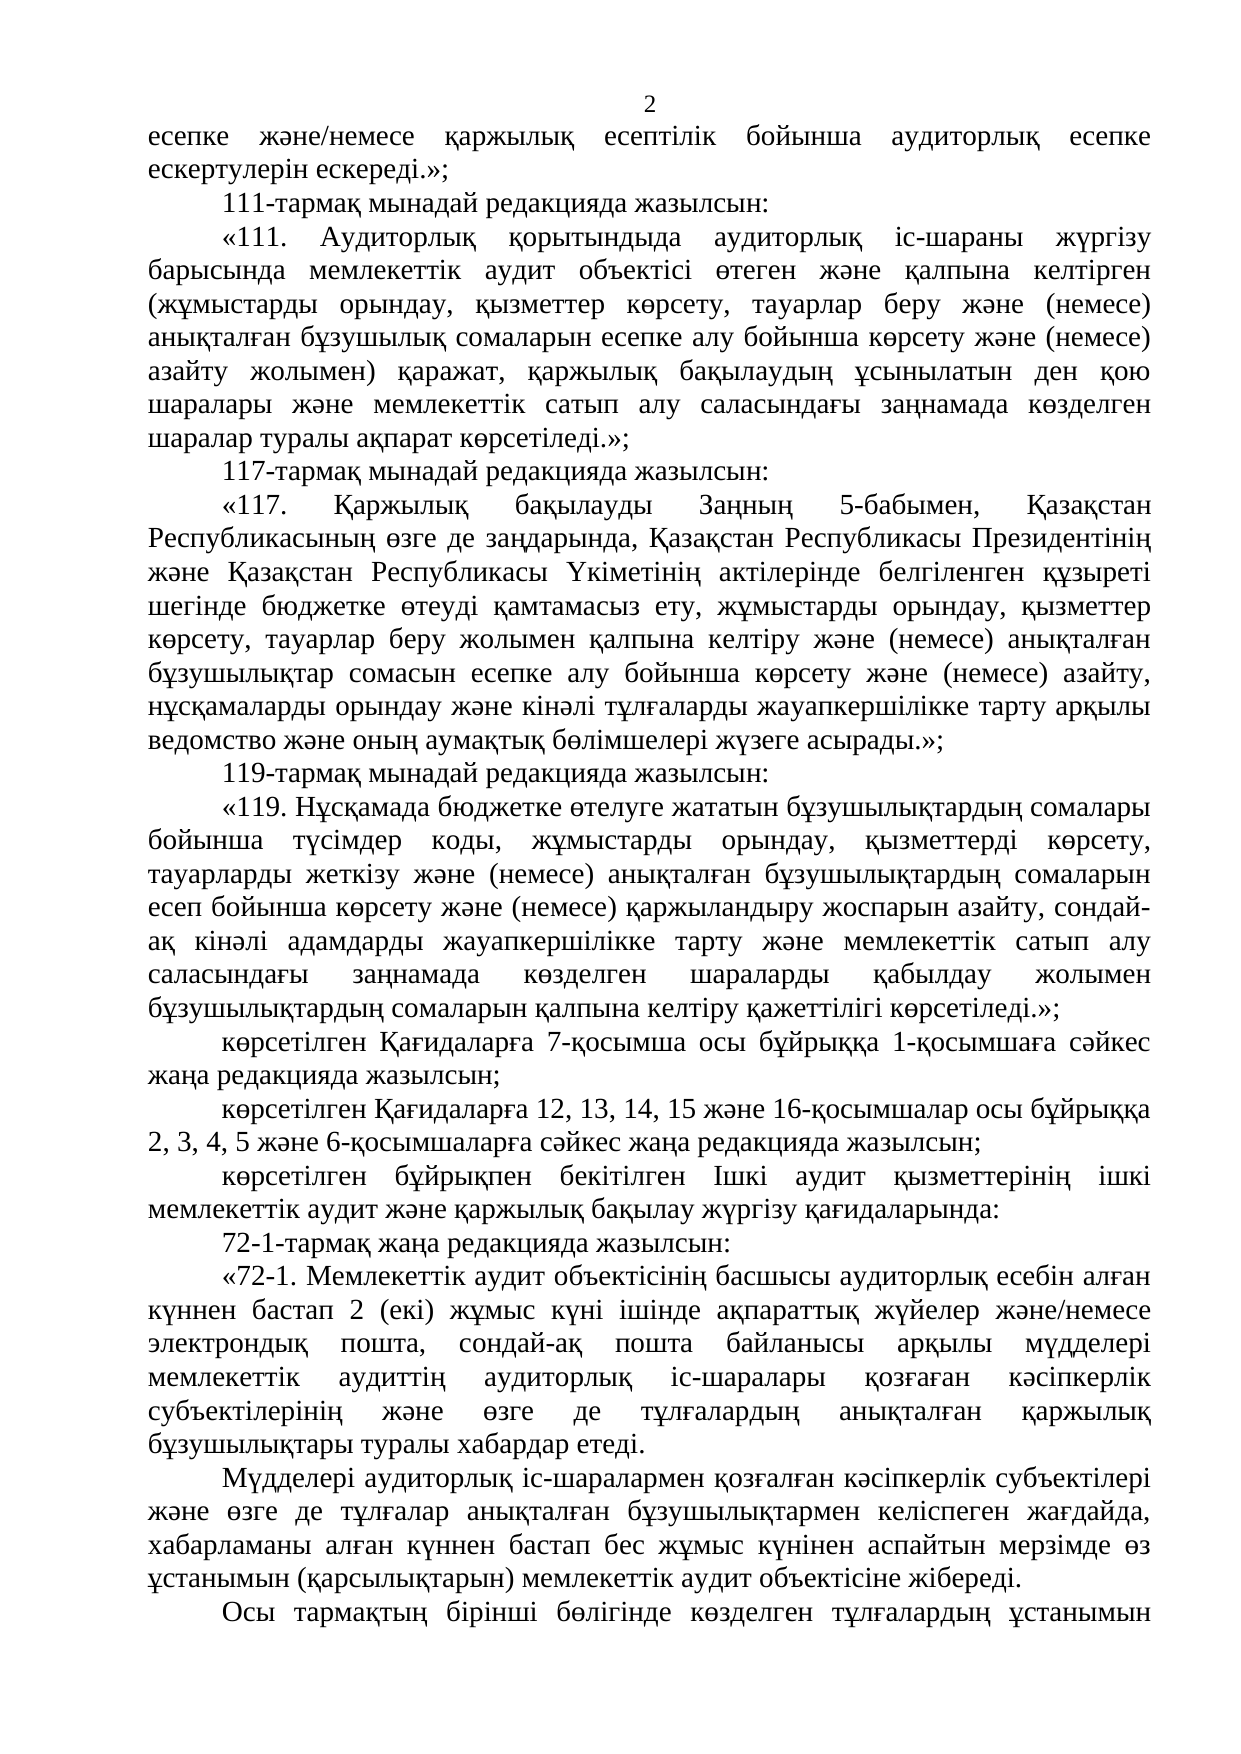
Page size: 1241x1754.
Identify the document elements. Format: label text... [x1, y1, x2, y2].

text «111. Аудиторлық қорытындыда аудиторлық іс-шараны жүргізу барысында мемлекеттік аудит объектісі өтеген және қалпына келтірген (жұмыстарды орындау, қызметтер көрсету, тауарлар беру және (немесе) анықталған бұзушылық сомаларын есепке алу бойынша көрсету және (немесе) азайту жолымен) қаражат, қаржылық бақылаудың ұсынылатын ден қою шаралары және мемлекеттік сатып алу саласындағы заңнамада көзделген шаралар туралы ақпарат көрсетіледі.»; [148, 219, 1152, 453]
text Мүдделері аудиторлық іс-шаралармен қозғалған кәсіпкерлік субъектілері және өзге де тұлғалар анықталған бұзушылықтармен келіспеген жағдайда, хабарламаны алған күннен бастап бес жұмыс күнінен аспайтын мерзімде өз ұстанымын (қарсылықтарын) мемлекеттік аудит объектісіне жібереді. [148, 1460, 1152, 1594]
text 72-1-тармақ жаңа редакцияда жазылсын: [148, 1225, 1152, 1258]
text көрсетілген Қағидаларға 12, 13, 14, 15 және 16-қосымшалар осы бұйрыққа 2, 3, 4, 5 және 6-қосымшаларға сәйкес жаңа редакцияда жазылсын; [148, 1091, 1152, 1158]
text «72-1. Мемлекеттік аудит объектісінің басшысы аудиторлық есебін алған күннен бастап 2 (екі) жұмыс күні ішінде ақпараттық жүйелер және/немесе электрондық пошта, сондай-ақ пошта байланысы арқылы мүдделері мемлекеттік аудиттің аудиторлық іс-шаралары қозғаған кәсіпкерлік субъектілерінің және өзге де тұлғалардың анықталған қаржылық бұзушылықтары туралы хабардар етеді. [148, 1258, 1152, 1460]
text «117. Қаржылық бақылауды Заңның 5-бабымен, Қазақстан Республикасының өзге де заңдарында, Қазақстан Республикасы Президентінің және Қазақстан Республикасы Үкіметінің актілерінде белгіленген құзыреті шегінде бюджетке өтеуді қамтамасыз ету, жұмыстарды орындау, қызметтер көрсету, тауарлар беру жолымен қалпына келтіру және (немесе) анықталған бұзушылықтар сомасын есепке алу бойынша көрсету және (немесе) азайту, нұсқамаларды орындау және кінәлі тұлғаларды жауапкершілікке тарту арқылы ведомство және оның аумақтық бөлімшелері жүзеге асырады.»; [148, 487, 1152, 755]
text 111-тармақ мынадай редакцияда жазылсын: [148, 185, 1152, 219]
text көрсетілген Қағидаларға 7-қосымша осы бұйрыққа 1-қосымшаға сәйкес жаңа редакцияда жазылсын; [148, 1024, 1152, 1091]
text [148, 118, 1152, 185]
text «119. Нұсқамада бюджетке өтелуге жататын бұзушылықтардың сомалары бойынша түсімдер коды, жұмыстарды орындау, қызметтерді көрсету, тауарларды жеткізу және (немесе) анықталған бұзушылықтардың сомаларын есеп бойынша көрсету және (немесе) қаржыландыру жоспарын азайту, сондай-ақ кінәлі адамдарды жауапкершілікке тарту және мемлекеттік сатып алу саласындағы заңнамада көзделген шараларды қабылдау жолымен бұзушылықтардың сомаларын қалпына келтіру қажеттілігі көрсетіледі.»; [148, 789, 1152, 1024]
text 119-тармақ мынадай редакцияда жазылсын: [148, 755, 1152, 789]
text 117-тармақ мынадай редакцияда жазылсын: [148, 453, 1152, 487]
text көрсетілген бұйрықпен бекітілген Ішкі аудит қызметтерінің ішкі мемлекеттік аудит және қаржылық бақылау жүргізу қағидаларында: [148, 1158, 1152, 1225]
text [148, 1594, 1152, 1627]
